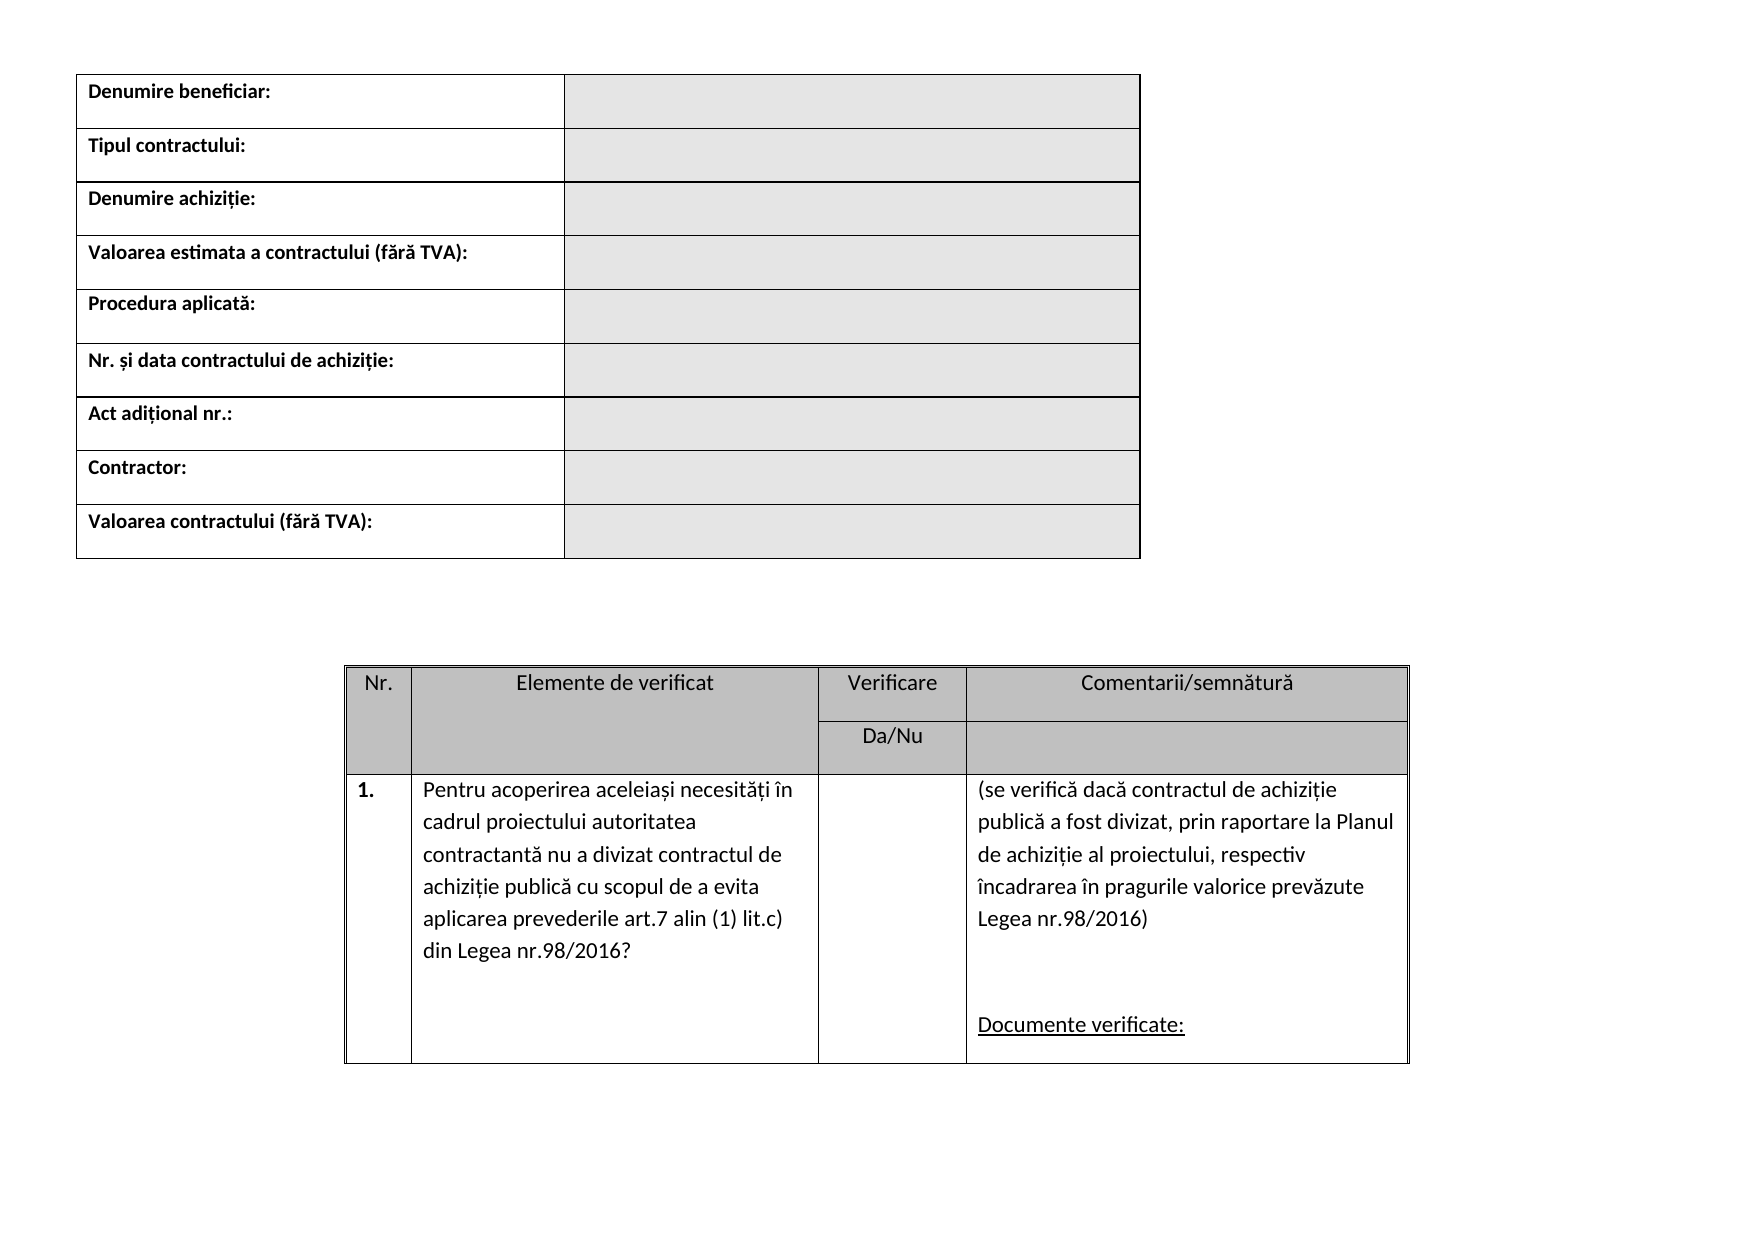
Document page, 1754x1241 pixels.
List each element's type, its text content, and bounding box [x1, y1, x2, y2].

table_cell Denumire achiziţie: [77, 183, 564, 235]
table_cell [967, 775, 1407, 1063]
table_cell Nr. şi data contractului de achiziţie: [77, 344, 564, 396]
table_cell 1. [347, 775, 411, 1063]
table_cell Denumire beneficiar: [77, 75, 564, 128]
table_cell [412, 775, 818, 1063]
table_cell Tipul contractului: [77, 129, 564, 181]
table_header Comentarii/semnătură [967, 668, 1407, 721]
table_cell [565, 290, 1139, 343]
table_header Verificare [819, 668, 966, 721]
table_cell [967, 722, 1407, 774]
table_cell [565, 75, 1139, 128]
table_cell Contractor: [77, 451, 564, 504]
table_cell [819, 775, 966, 1063]
table_cell [565, 236, 1139, 289]
table_header Nr. [347, 668, 411, 774]
table_cell Da/Nu [819, 722, 966, 774]
table_header Elemente de verificat [412, 668, 818, 774]
table_cell Procedura aplicată: [77, 290, 564, 343]
table_cell [565, 451, 1139, 504]
table_cell [565, 344, 1139, 396]
table_cell [565, 505, 1139, 558]
table_cell [565, 183, 1139, 235]
table_cell Valoarea estimata a contractului (fără TVA): [77, 236, 564, 289]
table_cell [565, 129, 1139, 181]
table_cell Valoarea contractului (fără TVA): [77, 505, 564, 558]
table_cell Act adiţional nr.: [77, 398, 564, 450]
table_cell [565, 398, 1139, 450]
